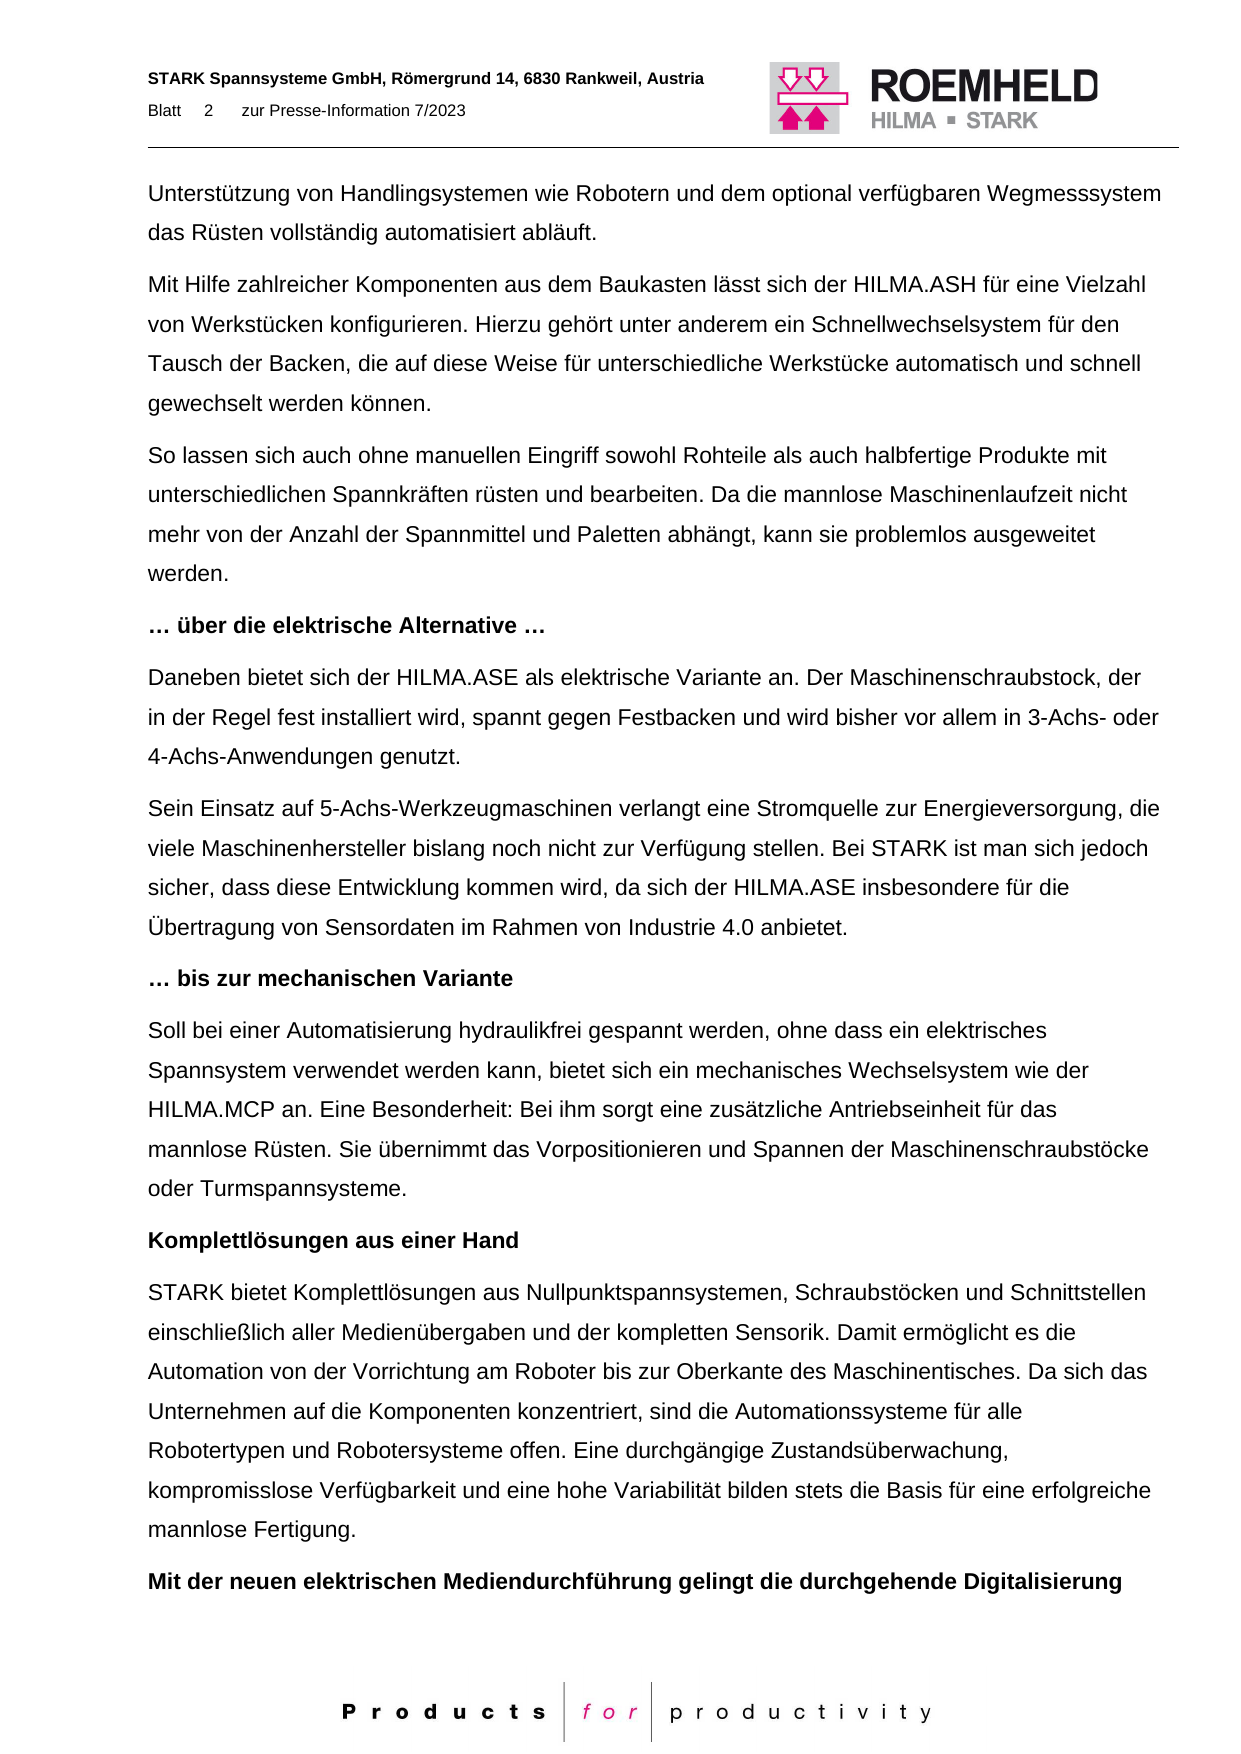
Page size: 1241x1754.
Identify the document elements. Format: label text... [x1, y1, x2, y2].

text Mit der neuen elektrischen Mediendurchführung gelingt die durchgehende Digitalisierung [148, 1568, 1162, 1594]
text STARK bietet Komplettlösungen aus Nullpunktspannsystemen, Schraubstöcken und Schnittstellen einschließlich aller Medienübergaben und der kompletten Sensorik. Damit ermöglicht es die Automation von der Vorrichtung am Roboter bis zur Oberkante des Maschinentisches. Da sich das Unternehmen auf die Komponenten konzentriert, sind die Automationssysteme für alle Robotertypen und Robotersysteme offen. Eine durchgängige Zustandsüberwachung, kompromisslose Verfügbarkeit und eine hohe Variabilität bilden stets die Basis für eine erfolgreiche mannlose Fertigung. [148, 1279, 1162, 1542]
text Daneben bietet sich der HILMA.ASE als elektrische Variante an. Der Maschinenschraubstock, der in der Regel fest installiert wird, spannt gegen Festbacken und wird bisher vor allem in 3-Achs- oder 4-Achs-Anwendungen genutzt. [148, 664, 1162, 769]
text … über die elektrische Alternative … [148, 612, 1162, 638]
text Mit Hilfe zahlreicher Komponenten aus dem Baukasten lässt sich der HILMA.ASH für eine Vielzahl von Werkstücken konfigurieren. Hierzu gehört unter anderem ein Schnellwechselsystem für den Tausch der Backen, die auf diese Weise für unterschiedliche Werkstücke automatisch und schnell gewechselt werden können. [148, 271, 1162, 416]
picture [768, 62, 1097, 134]
text So lassen sich auch ohne manuellen Eingriff sowohl Rohteile als auch halbfertige Produkte mit unterschiedlichen Spannkräften rüsten und bearbeiten. Da die mannlose Maschinenlaufzeit nicht mehr von der Anzahl der Spannmittel und Paletten abhängt, kann sie problemlos ausgeweitet werden. [148, 442, 1162, 586]
picture [296, 1666, 987, 1752]
text Soll bei einer Automatisierung hydraulikfrei gespannt werden, ohne dass ein elektrisches Spannsystem verwendet werden kann, bietet sich ein mechanisches Wechselsystem wie der HILMA.MCP an. Eine Besonderheit: Bei ihm sorgt eine zusätzliche Antriebseinheit für das mannlose Rüsten. Sie übernimmt das Vorpositionieren und Spannen der Maschinenschraubstöcke oder Turmspannsysteme. [148, 1017, 1162, 1202]
text Komplettlösungen aus einer Hand [148, 1227, 1162, 1254]
text … bis zur mechanischen Variante [148, 965, 1162, 992]
text Sein Einsatz auf 5-Achs-Werkzeugmaschinen verlangt eine Stromquelle zur Energieversorgung, die viele Maschinenhersteller bislang noch nicht zur Verfügung stellen. Bei STARK ist man sich jedoch sicher, dass diese Entwicklung kommen wird, da sich der HILMA.ASE insbesondere für die Übertragung von Sensordaten im Rahmen von Industrie 4.0 anbietet. [148, 795, 1162, 940]
